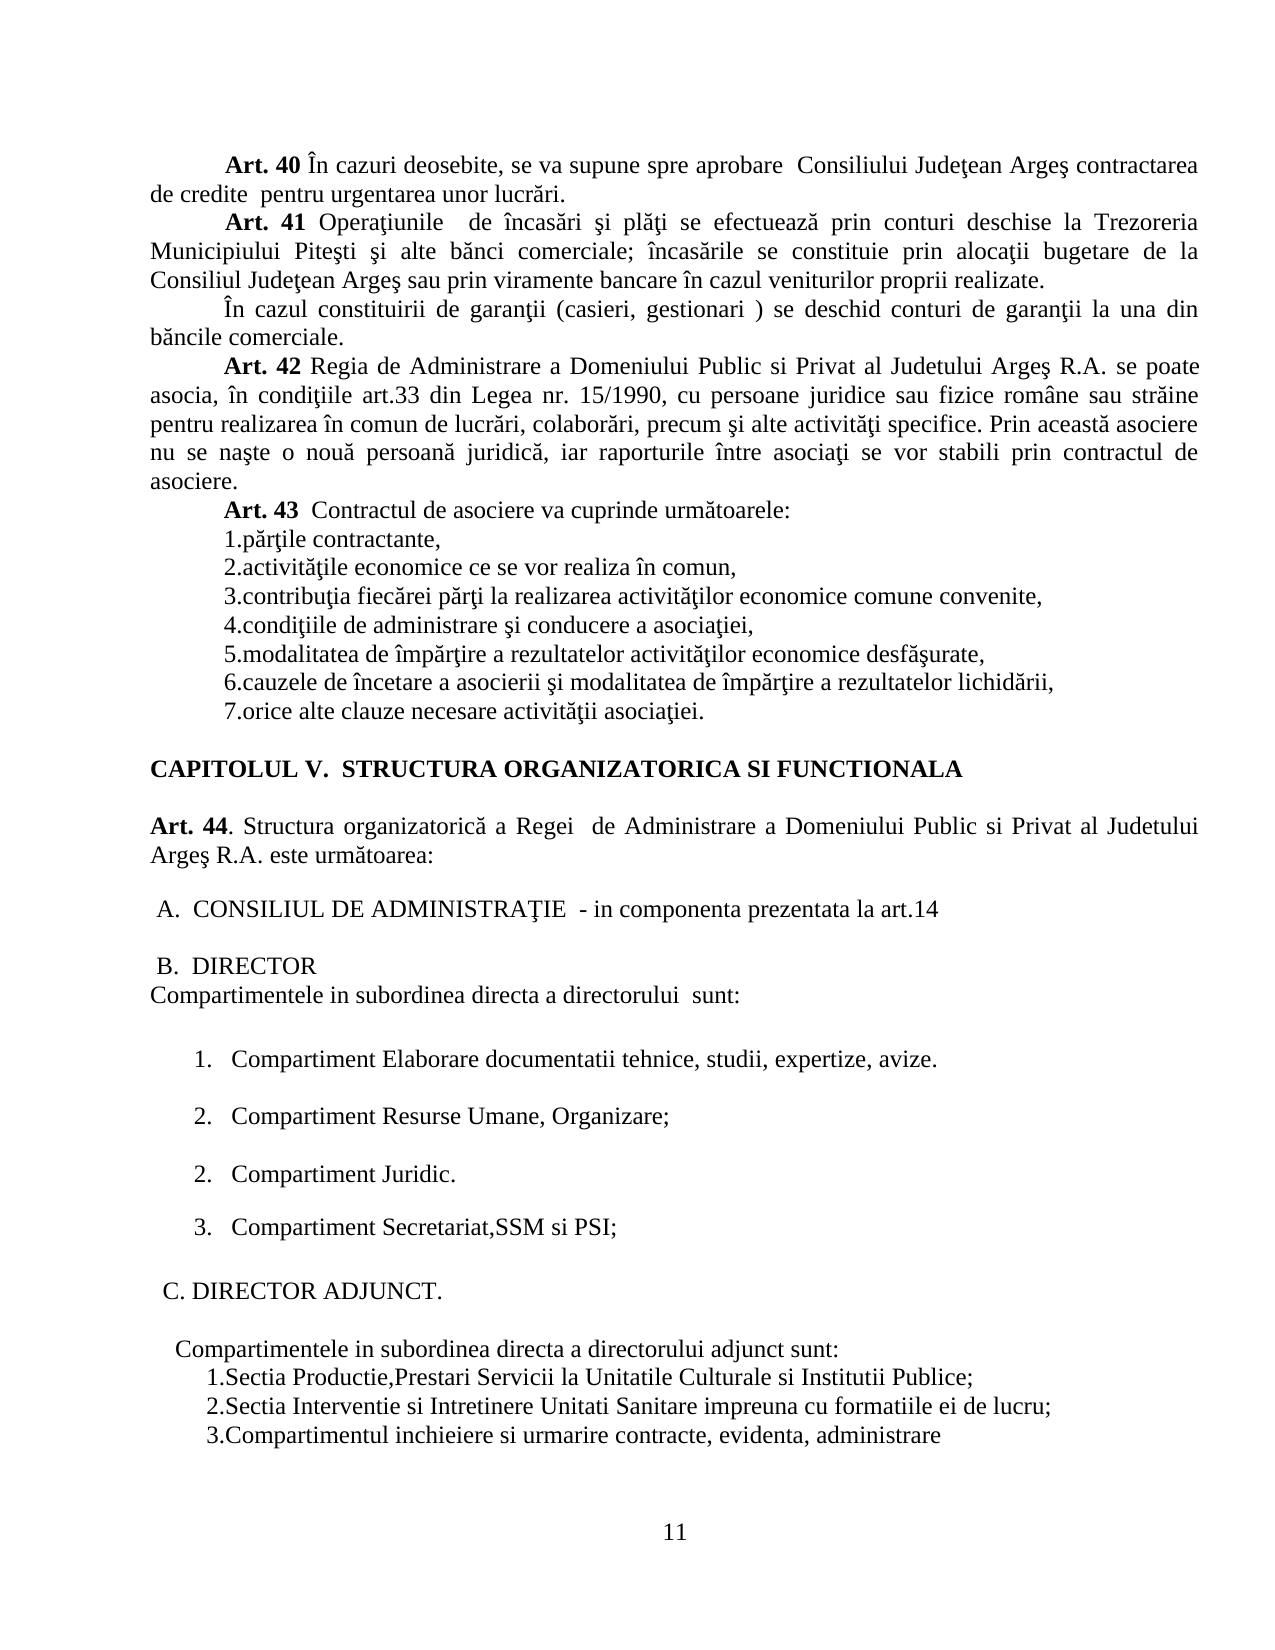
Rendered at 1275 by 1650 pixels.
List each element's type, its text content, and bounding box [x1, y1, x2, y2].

text 2.activităţile economice ce se vor realiza în comun, [150, 552, 1200, 581]
text 4.condiţiile de administrare şi conducere a asociaţiei, [150, 610, 1200, 639]
list Compartiment Elaborare documentatii tehnice, studii, expertize, avize. [194, 1044, 1200, 1072]
text Art. 42 Regia de Administrare a Domeniului Public si Privat al Judetului Argeş R.A. se poate asocia, în condiţiile art.33 din Legea nr. 15/1990, cu persoane juridice sau fizice române sau străine pentru realizarea în comun de lucrări, colaborări, precum şi alte activităţi specifice. Prin această asociere nu se naşte o nouă persoană juridică, iar raporturile între asociaţi se vor stabili prin contractul de asociere. [150, 351, 1200, 495]
subtitle B. DIRECTOR [150, 951, 1200, 980]
text CAPITOLUL V. STRUCTURA ORGANIZATORICA SI FUNCTIONALA [150, 754, 1200, 782]
text Art. 43 Contractul de asociere va cuprinde următoarele: [150, 495, 1200, 524]
text 3.contribuţia fiecărei părţi la realizarea activităţilor economice comune convenite, [150, 581, 1200, 610]
text Compartimentele in subordinea directa a directorului adjunct sunt: [150, 1334, 1200, 1362]
list Compartiment Resurse Umane, Organizare; [194, 1101, 1200, 1130]
text 1.Sectia Productie,Prestari Servicii la Unitatile Culturale si Institutii Publice; [150, 1362, 1200, 1391]
text Art. 41 Operaţiunile de încasări şi plăţi se efectuează prin conturi deschise la Trezoreria Municipiului Piteşti şi alte bănci comerciale; încasările se constituie prin alocaţii bugetare de la Consiliul Judeţean Argeş sau prin viramente bancare în cazul veniturilor proprii realizate. [150, 207, 1200, 294]
text Art. 40 În cazuri deosebite, se va supune spre aprobare Consiliului Judeţean Argeş contractarea de credite pentru urgentarea unor lucrări. [150, 150, 1200, 207]
text 1.părţile contractante, [150, 524, 1200, 552]
text Art. 44. Structura organizatorică a Regei de Administrare a Domeniului Public si Privat al Judetului Argeş R.A. este următoarea: [150, 811, 1200, 869]
text C. DIRECTOR ADJUNCT. [150, 1276, 1200, 1305]
subtitle A. CONSILIUL DE ADMINISTRAŢIE - in componenta prezentata la art.14 [150, 894, 1200, 922]
text 7.orice alte clauze necesare activităţii asociaţiei. [150, 696, 1200, 725]
text 2.Sectia Interventie si Intretinere Unitati Sanitare impreuna cu formatiile ei de lucru; 3.Compartimentul inchieiere si urmarire contracte, evidenta, administrare [206, 1391, 1200, 1449]
text 5.modalitatea de împărţire a rezultatelor activităţilor economice desfăşurate, [150, 639, 1200, 667]
text În cazul constituirii de garanţii (casieri, gestionari ) se deschid conturi de garanţii la una din băncile comerciale. [150, 294, 1200, 351]
text 6.cauzele de încetare a asocierii şi modalitatea de împărţire a rezultatelor lichidării, [150, 667, 1200, 696]
subtitle Compartimentele in subordinea directa a directorului sunt: [150, 980, 1200, 1009]
subtitle 3. Compartiment Secretariat,SSM si PSI; [150, 1212, 1200, 1241]
text 2. Compartiment Juridic. [150, 1159, 1200, 1187]
